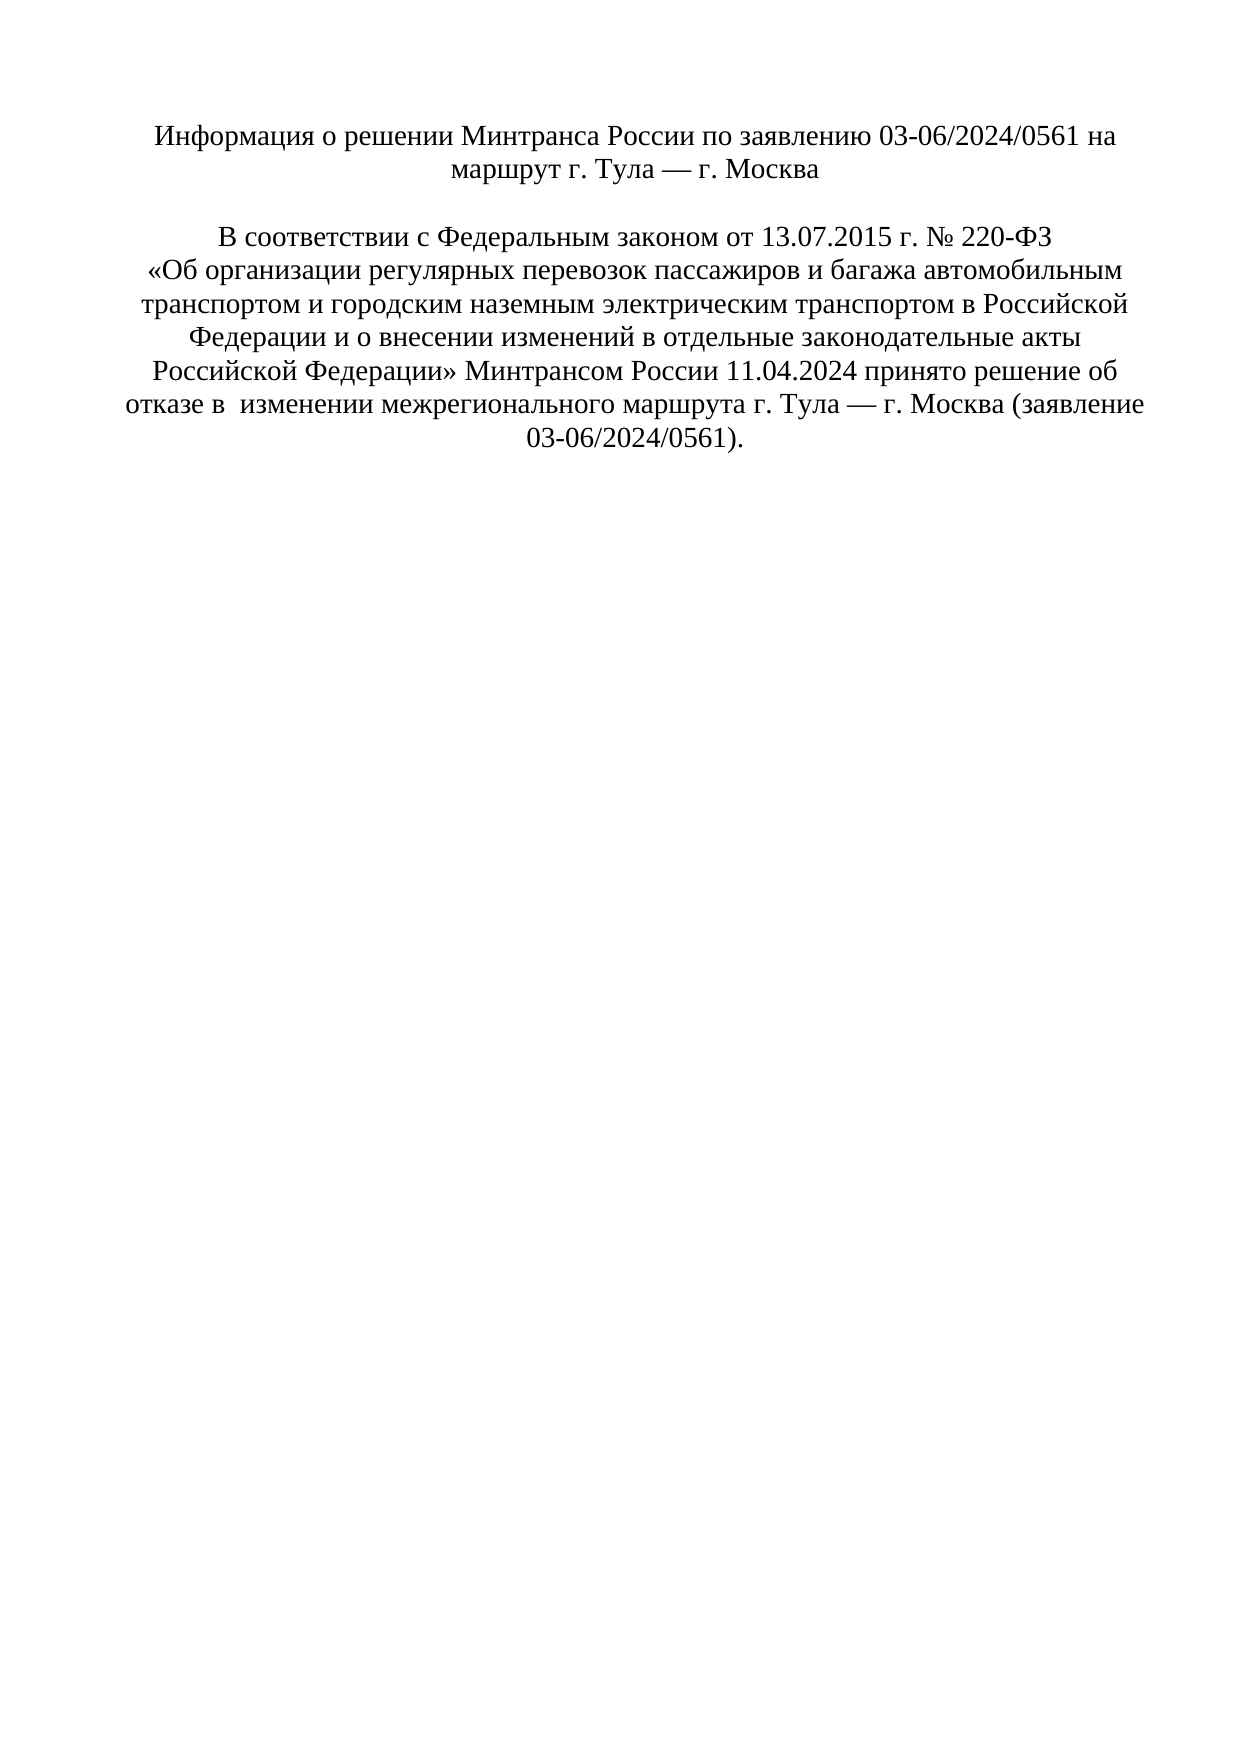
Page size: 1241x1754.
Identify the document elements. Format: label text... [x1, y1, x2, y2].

text Информация о решении Минтранса России по заявлению 03-06/2024/0561 на маршрут г. Тула — г. Москва [118, 118, 1152, 185]
text В соответствии с Федеральным законом от 13.07.2015 г. № 220-ФЗ «Об организации регулярных перевозок пассажиров и багажа автомобильным транспортом и городским наземным электрическим транспортом в Российской Федерации и о внесении изменений в отдельные законодательные акты Российской Федерации» Минтрансом России 11.04.2024 принято решение об отказе в изменении межрегионального маршрута г. Тула — г. Москва (заявление 03-06/2024/0561). [118, 219, 1152, 453]
